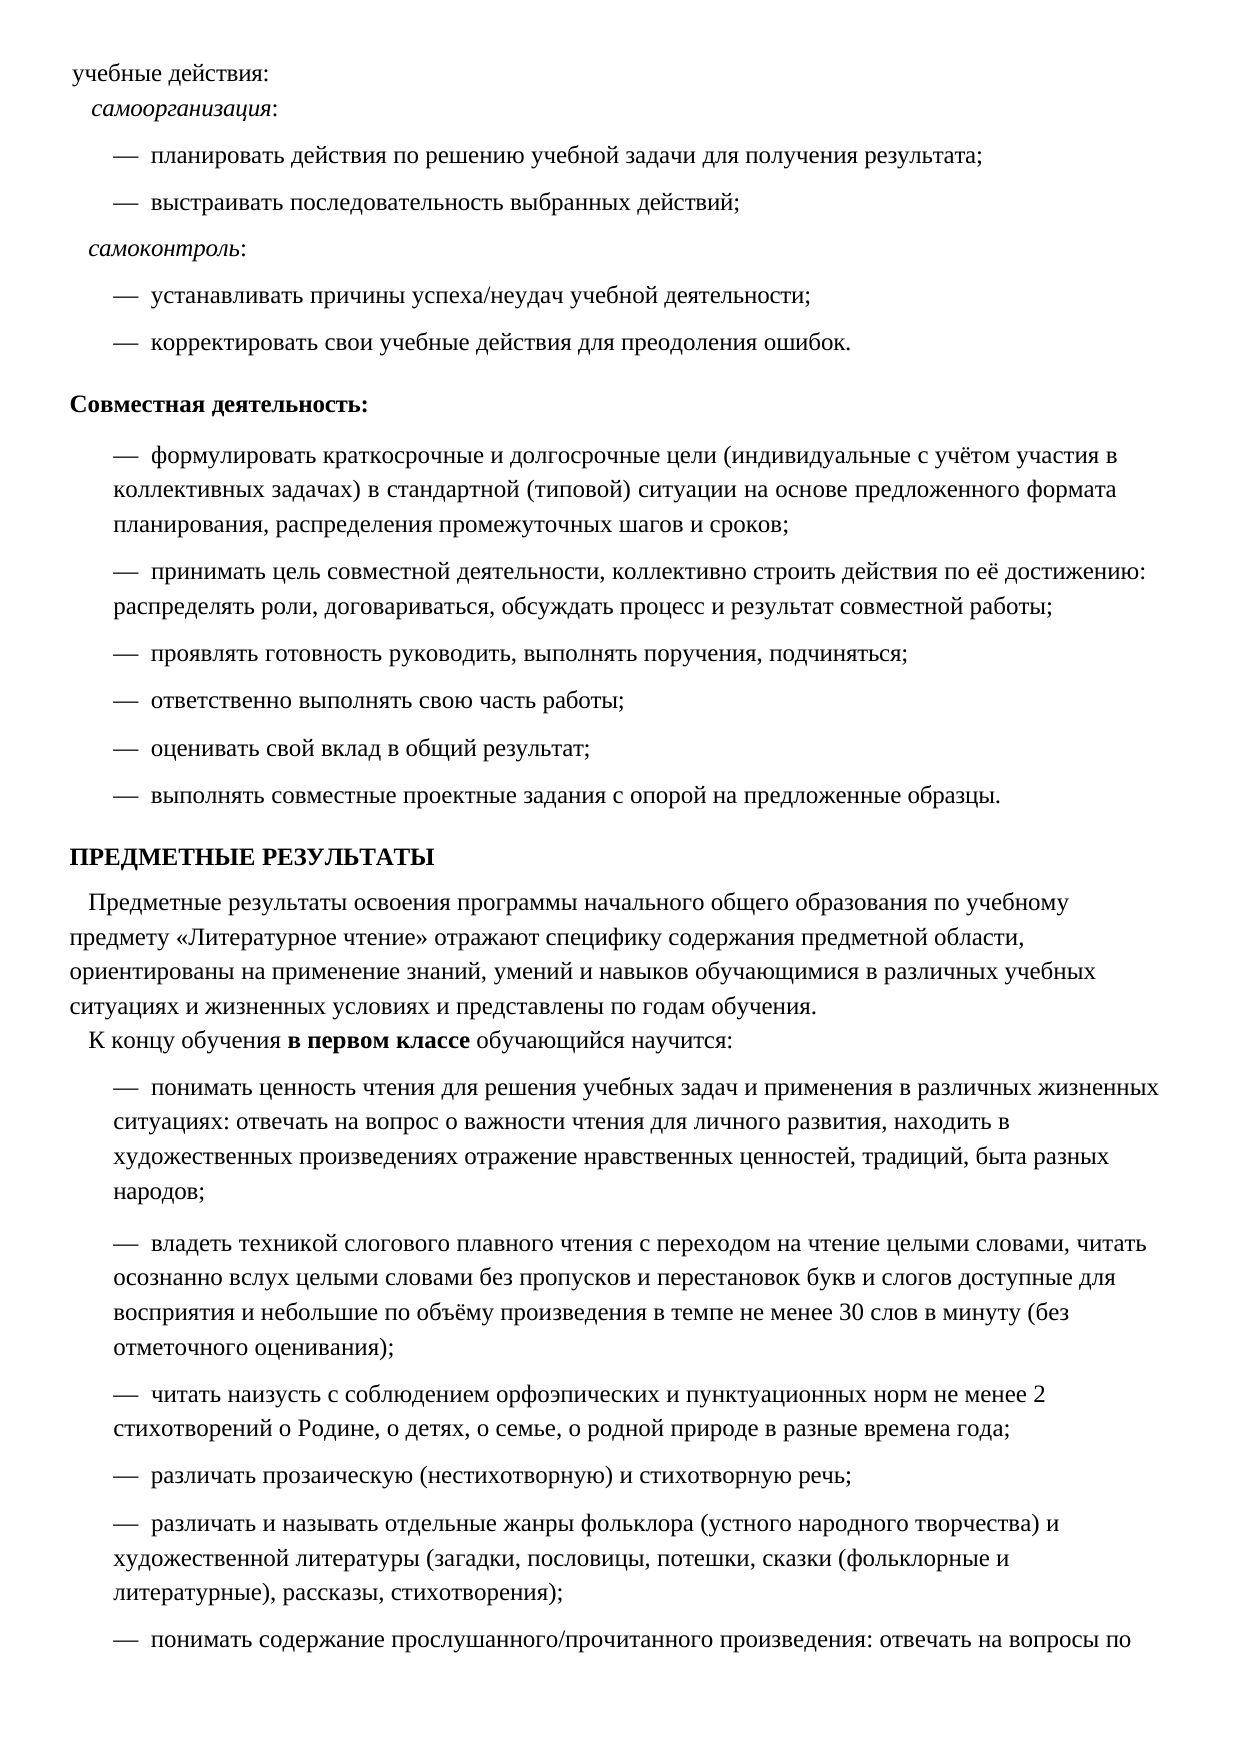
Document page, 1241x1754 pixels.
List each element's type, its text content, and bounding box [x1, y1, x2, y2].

list выстраивать последовательность выбранных действий; [113, 187, 1182, 216]
list различать прозаическую (нестихотворную) и стихотворную речь; [113, 1461, 1182, 1489]
text самоконтроль: [88, 233, 1182, 262]
subtitle Совместная деятельность: [69, 389, 1182, 417]
list устанавливать причины успеха/неудач учебной деятельности; [113, 280, 1182, 308]
list ответственно выполнять свою часть работы; [113, 686, 1182, 714]
list оценивать свой вклад в общий результат; [113, 733, 1182, 762]
list владеть техникой слогового плавного чтения с переходом на чтение целыми словами, читать осознанно вслух целыми словами без пропусков и перестановок букв и слогов доступные для восприятия и небольшие по объёму произведения в темпе не менее 30 слов в минуту (без отметочного оценивания); [113, 1228, 1147, 1361]
text учебные действия: [58, 58, 269, 87]
subtitle ПРЕДМЕТНЫЕ РЕЗУЛЬТАТЫ [69, 842, 1182, 871]
list понимать ценность чтения для решения учебных задач и применения в различных жизненных ситуациях: отвечать на вопрос о важности чтения для личного развития, находить в художественных произведениях отражение нравственных ценностей, традиций, быта разных народов; [113, 1072, 1160, 1204]
list читать наизусть с соблюдением орфоэпических и пунктуационных норм не менее 2 стихотворений о Родине, о детях, о семье, о родной природе в разные времена года; [113, 1379, 1046, 1442]
list понимать содержание прослушанного/прочитанного произведения: отвечать на вопросы по [113, 1624, 1182, 1653]
text Предметные результаты освоения программы начального общего образования по учебному предмету «Литературное чтение» отражают специфику содержания предметной области, ориентированы на применение знаний, умений и навыков обучающимися в различных учебных ситуациях и жизненных условиях и представлены по годам обучения. [69, 887, 1164, 1020]
list корректировать свои учебные действия для преодоления ошибок. [113, 327, 1182, 356]
list выполнять совместные проектные задания с опорой на предложенные образцы. [113, 781, 1182, 809]
list принимать цель совместной деятельности, коллективно строить действия по её достижению: распределять роли, договариваться, обсуждать процесс и результат совместной работы; [113, 556, 1147, 620]
list планировать действия по решению учебной задачи для получения результата; [113, 140, 1182, 168]
list проявлять готовность руководить, выполнять поручения, подчиняться; [113, 638, 1182, 667]
text К концу обучения в первом классе обучающийся научится: [88, 1026, 1182, 1054]
list различать и называть отдельные жанры фольклора (устного народного творчества) и художественной литературы (загадки, пословицы, потешки, сказки (фольклорные и литературные), рассказы, стихотворения); [113, 1508, 1060, 1606]
text самоорганизация: [58, 93, 278, 122]
list формулировать краткосрочные и долгосрочные цели (индивидуальные с учётом участия в коллективных задачах) в стандартной (типовой) ситуации на основе предложенного формата планирования, распределения промежуточных шагов и сроков; [113, 440, 1118, 538]
